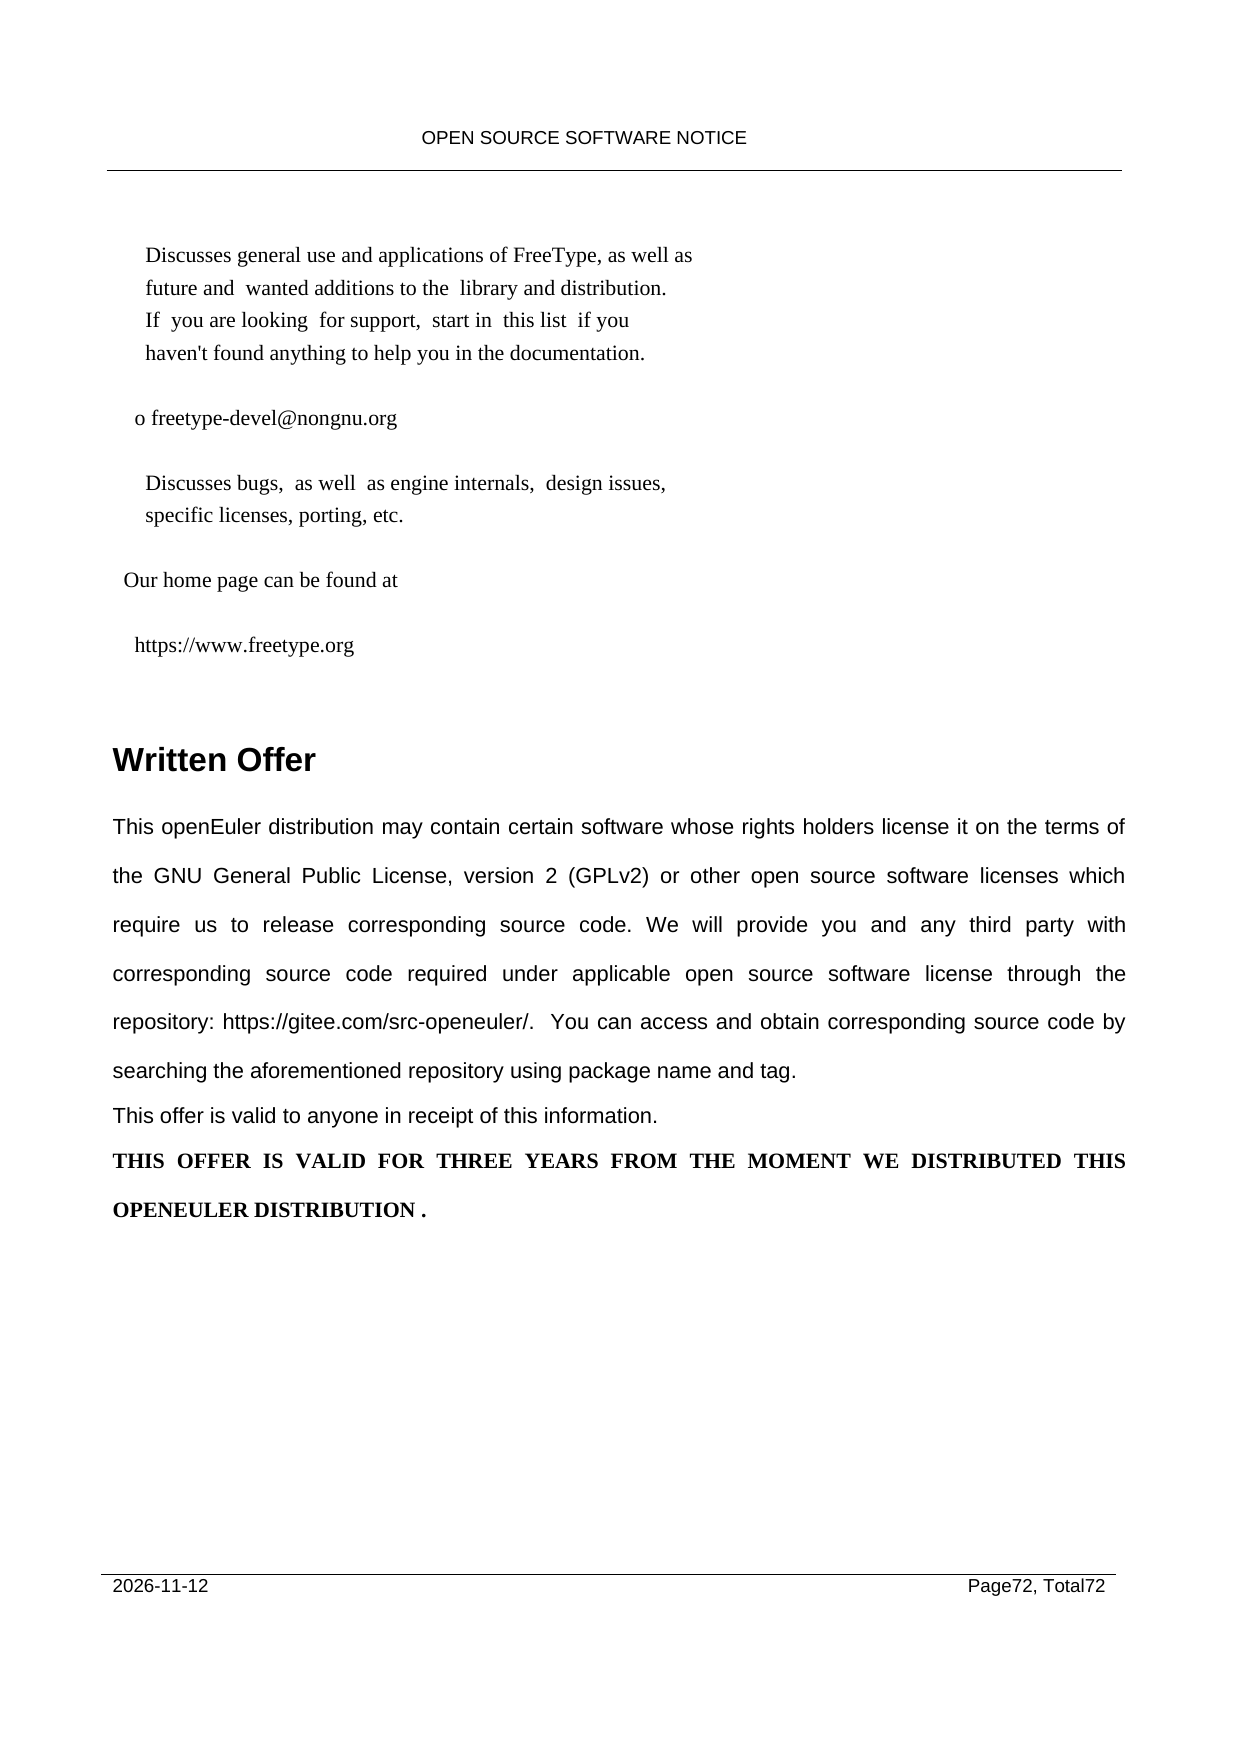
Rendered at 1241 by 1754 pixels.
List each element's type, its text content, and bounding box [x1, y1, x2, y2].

text Written Offer [112, 726, 1128, 791]
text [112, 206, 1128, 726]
text This openEuler distribution may contain certain software whose rights holders license it on the terms of the GNU General Public License, version 2 (GPLv2) or other open source software licenses which require us to release corresponding source code. We will provide you and any third party with corresponding source code required under applicable open source software license through the repository: https://gitee.com/src-openeuler/. You can access and obtain corresponding source code by searching the aforementioned repository using package name and tag. [112, 811, 1128, 1087]
text THIS OFFER IS VALID FOR THREE YEARS FROM THE MOMENT WE DISTRIBUTED THIS OPENEULER DISTRIBUTION . [112, 1144, 1128, 1226]
text This offer is valid to anyone in receipt of this information. [112, 1099, 1128, 1132]
